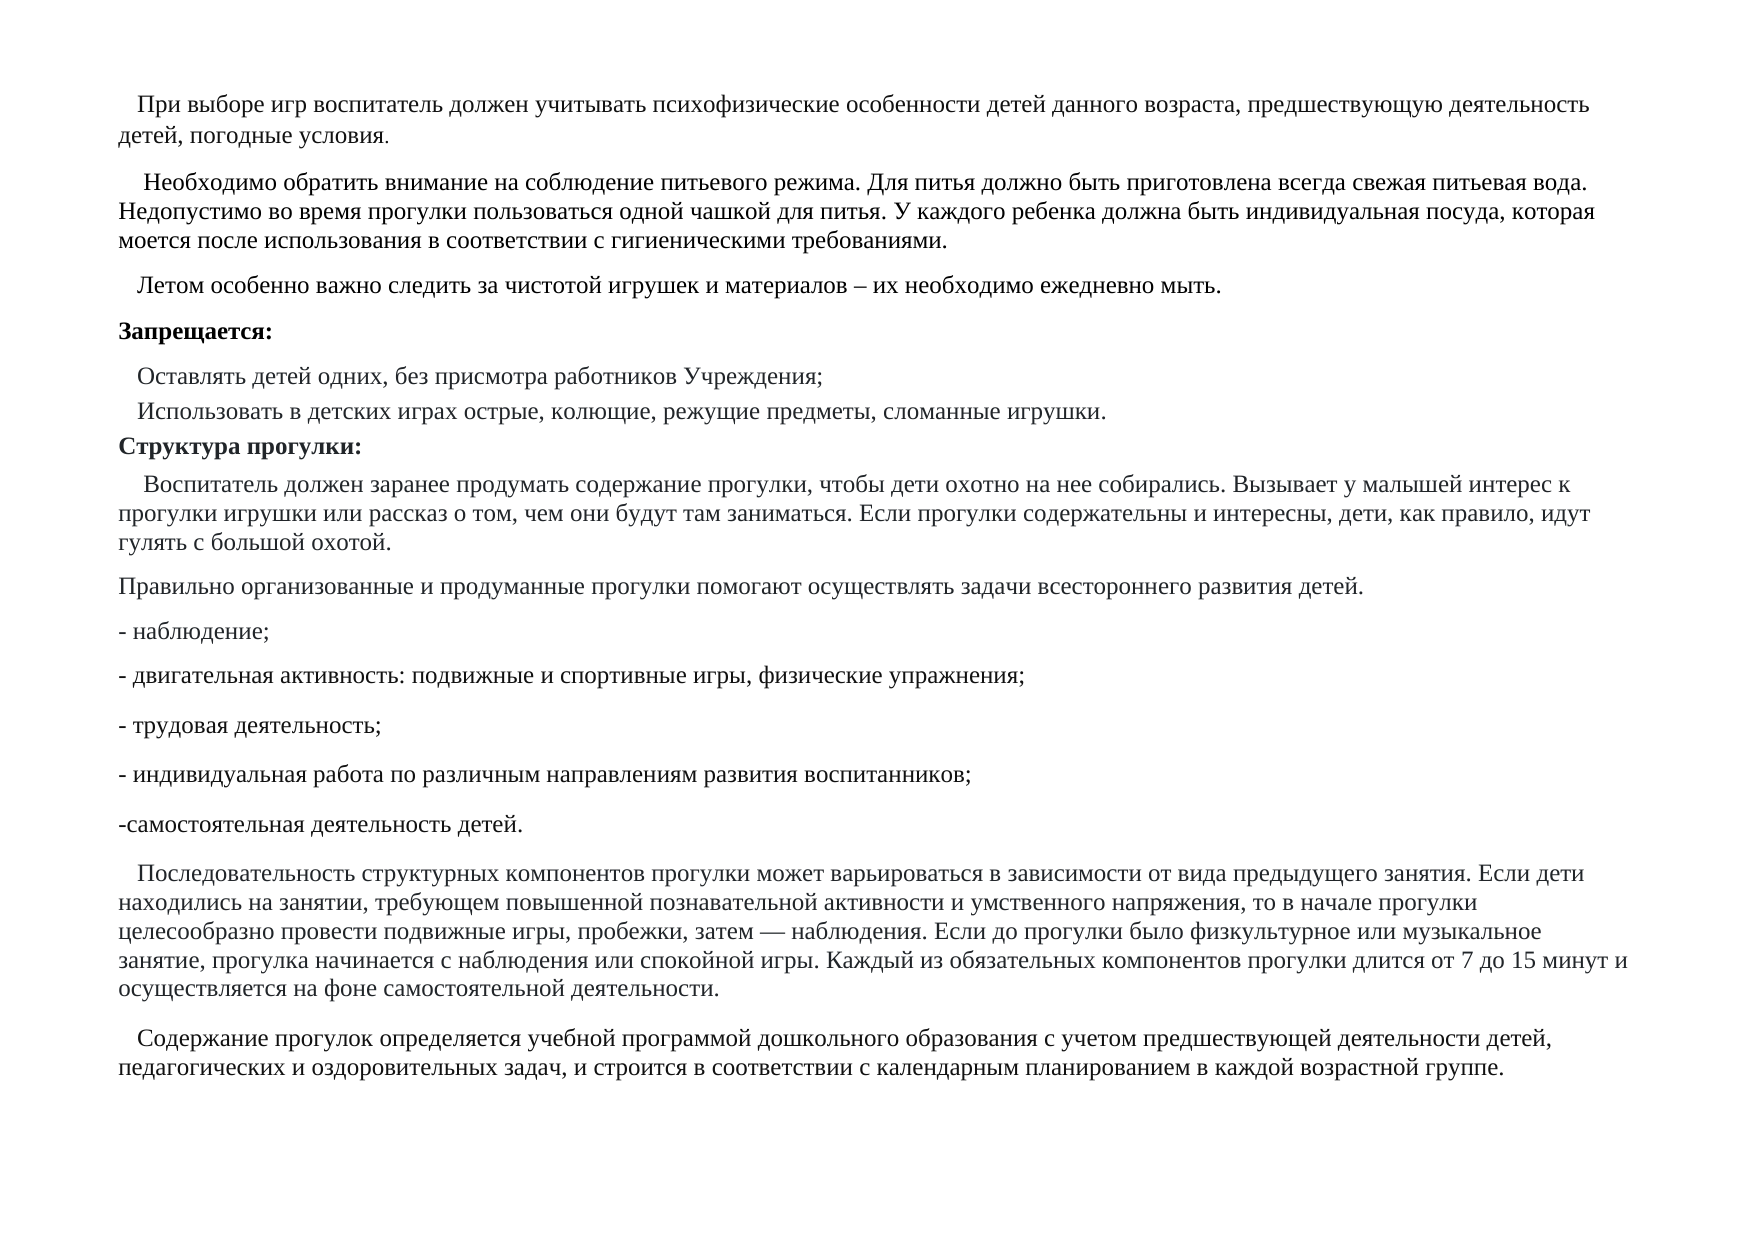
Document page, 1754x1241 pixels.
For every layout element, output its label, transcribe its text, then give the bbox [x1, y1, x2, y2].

text -самостоятельная деятельность детей. [118, 809, 1636, 838]
text Использовать в детских играх острые, колющие, режущие предметы, сломанные игрушки. [118, 396, 1636, 425]
text - наблюдение; [118, 616, 1636, 644]
text Структура прогулки: [118, 431, 1636, 460]
text При выборе игр воспитатель должен учитывать психофизические особенности детей данного возраста, предшествующую деятельность детей, погодные условия. [118, 89, 1636, 148]
text - индивидуальная работа по различным направлениям развития воспитанников; [118, 759, 1636, 788]
text - трудовая деятельность; [118, 710, 1636, 738]
text Необходимо обратить внимание на соблюдение питьевого режима. Для питья должно быть приготовлена всегда свежая питьевая вода. Недопустимо во время прогулки пользоваться одной чашкой для питья. У каждого ребенка должна быть индивидуальная посуда, которая моется после использования в соответствии с гигиеническими требованиями. [118, 167, 1636, 254]
text Летом особенно важно следить за чистотой игрушек и материалов – их необходимо ежедневно мыть. [118, 270, 1636, 299]
text Правильно организованные и продуманные прогулки помогают осуществлять задачи всестороннего развития детей. [118, 571, 1636, 600]
text Запрещается: [118, 316, 1636, 344]
text Содержание прогулок определяется учебной программой дошкольного образования с учетом предшествующей деятельности детей, педагогических и оздоровительных задач, и строится в соответствии с календарным планированием в каждой возрастной группе. [118, 1023, 1636, 1081]
text Воспитатель должен заранее продумать содержание прогулки, чтобы дети охотно на нее собирались. Вызывает у малышей интерес к прогулки игрушки или рассказ о том, чем они будут там заниматься. Если прогулки содержательны и интересны, дети, как правило, идут гулять с большой охотой. [118, 469, 1636, 556]
text Оставлять детей одних, без присмотра работников Учреждения; [118, 361, 1636, 390]
text Последовательность структурных компонентов прогулки может варьироваться в зависимости от вида предыдущего занятия. Если дети находились на занятии, требующем повышенной познавательной активности и умственного напряжения, то в начале прогулки целесообразно провести подвижные игры, пробежки, затем — наблюдения. Если до прогулки было физкультурное или музыкальное занятие, прогулка начинается с наблюдения или спокойной игры. Каждый из обязательных компонентов прогулки длится от 7 до 15 минут и осуществляется на фоне самостоятельной деятельности. [118, 858, 1636, 1002]
text - двигательная активность: подвижные и спортивные игры, физические упражнения; [118, 660, 1636, 689]
